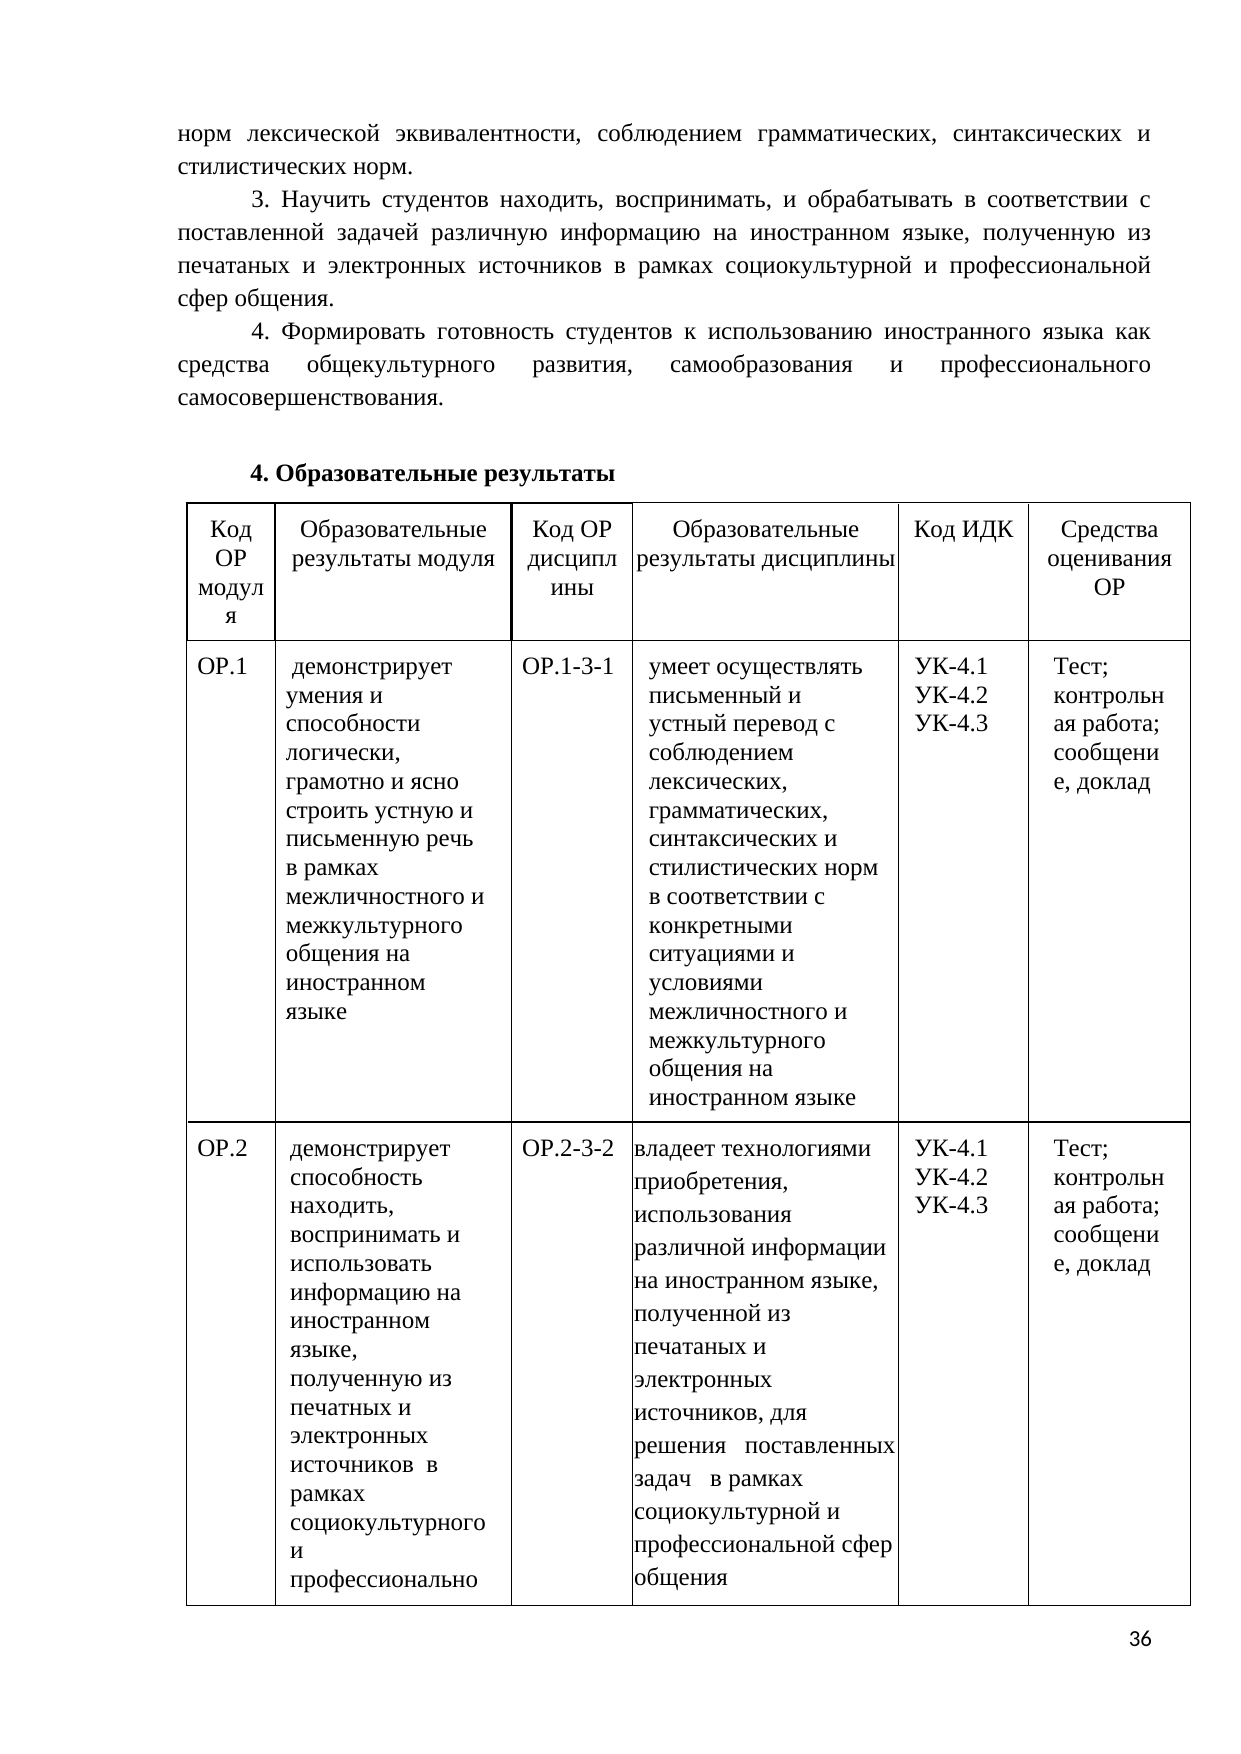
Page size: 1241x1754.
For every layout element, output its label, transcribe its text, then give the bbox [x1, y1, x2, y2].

table_cell умеет осуществлять письменный и устный перевод с соблюдением лексических, грамматических, синтаксических и стилистических норм в соответствии с конкретными ситуациями и условиями межличностного и межкультурного общения на иностранном языке [633, 641, 898, 1121]
table_cell демонстрирует умения и способности логически, грамотно и ясно строить устную и письменную речь в рамках межличностного и межкультурного общения на иностранном языке [276, 641, 511, 1121]
table_header Код ИДК [899, 503, 1028, 639]
text 4. Образовательные результаты [177, 458, 1152, 487]
text 4. Формировать готовность студентов к использованию иностранного языка как средства общекультурного развития, самообразования и профессионального самосовершенствования. [177, 316, 1152, 411]
table_header Код ОР дисциплины [513, 504, 632, 639]
table_header Средства оценивания ОР [1029, 503, 1190, 639]
table_header Код ОР модуля [188, 504, 274, 639]
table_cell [899, 1123, 1028, 1605]
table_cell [276, 1123, 511, 1605]
table_cell Тест; контрольная работа; сообщение, доклад [1029, 641, 1190, 1121]
table_cell ОР.1 [187, 641, 275, 1121]
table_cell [1029, 1123, 1190, 1605]
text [177, 118, 1152, 180]
table_header Образовательные результаты дисциплины [633, 503, 898, 639]
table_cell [633, 1123, 898, 1605]
table_cell ОР.2-3-2 [512, 1123, 632, 1605]
table_header Образовательные результаты модуля [276, 504, 510, 639]
table_cell ОР.2 [187, 1121, 275, 1605]
text 3. Научить студентов находить, воспринимать, и обрабатывать в соответствии с поставленной задачей различную информацию на иностранном языке, полученную из печатаных и электронных источников в рамках социокультурной и профессиональной сфер общения. [177, 184, 1152, 312]
table_cell ОР.1-3-1 [512, 641, 632, 1121]
table_cell УК-4.1 УК-4.2 УК-4.3 [899, 641, 1028, 1121]
